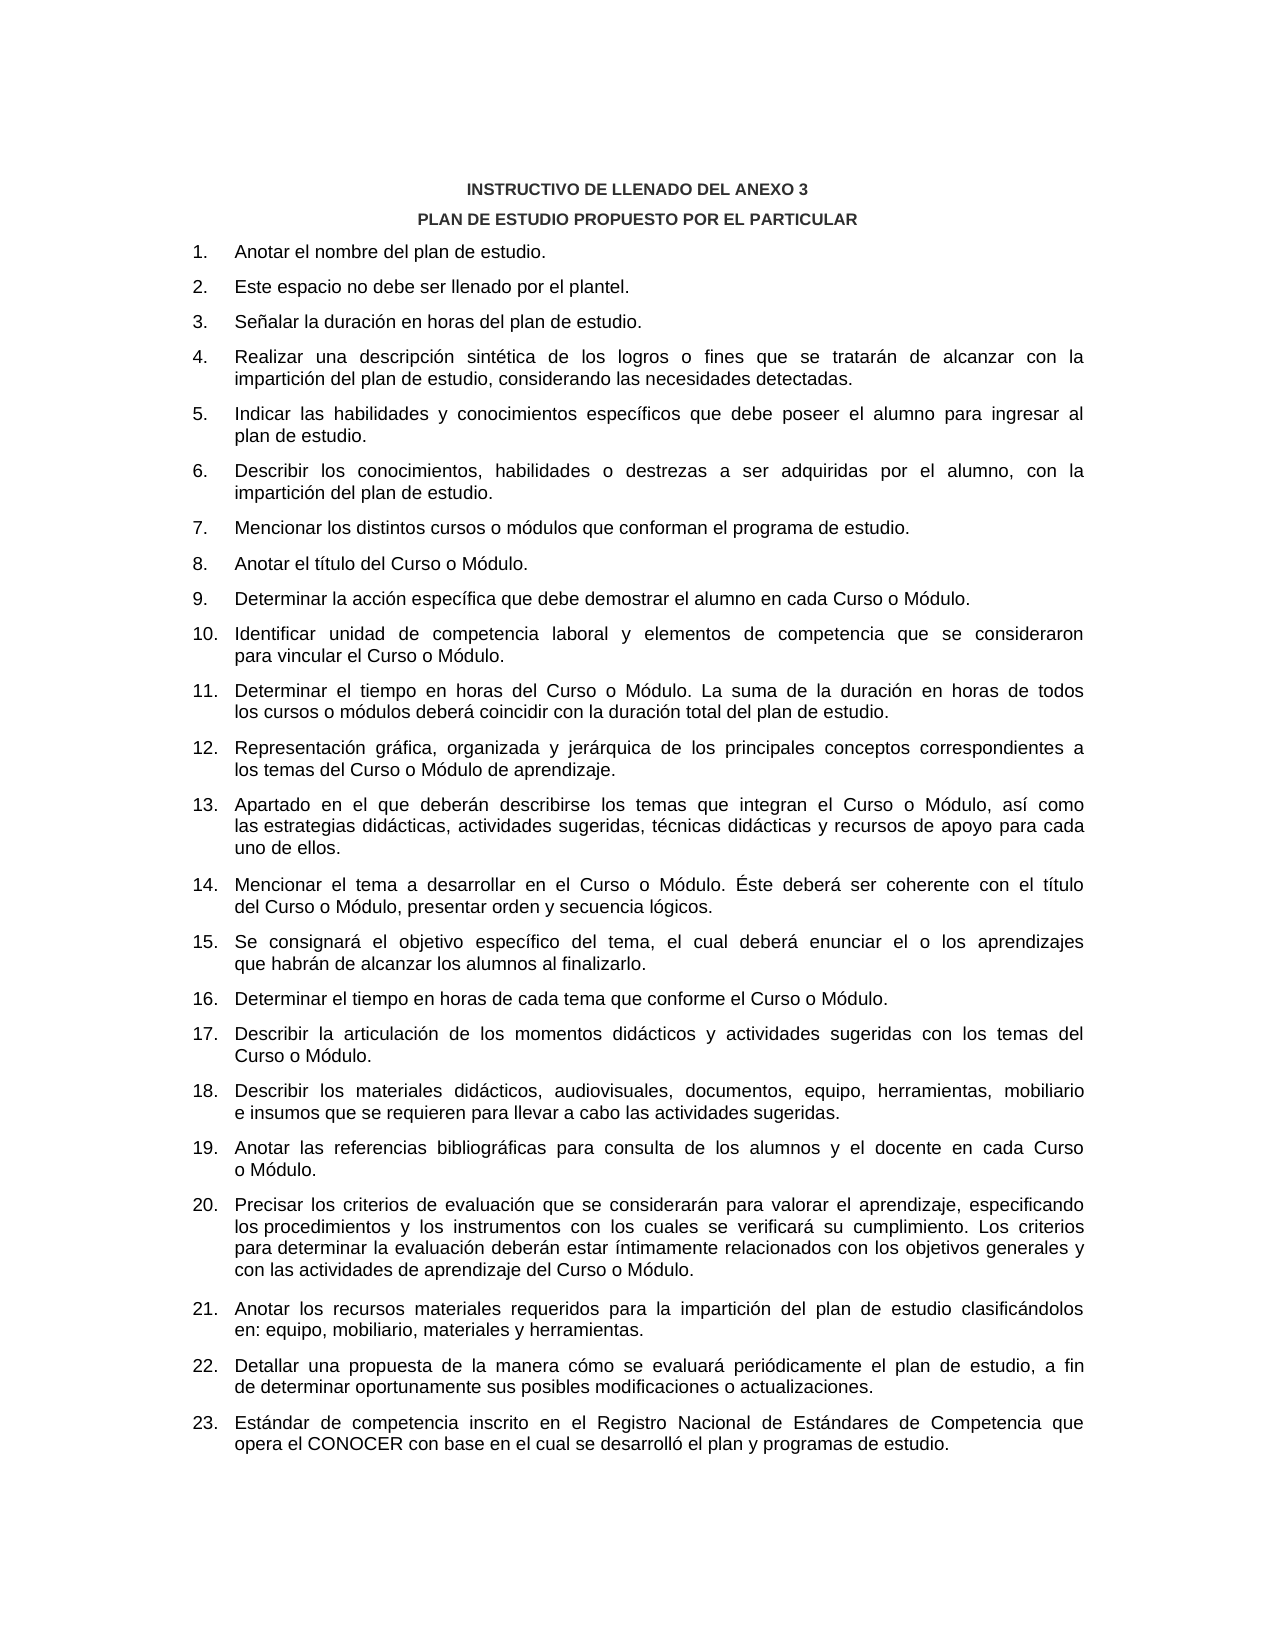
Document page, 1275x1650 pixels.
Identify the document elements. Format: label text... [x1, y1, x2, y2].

table_cell Anotar los recursos materiales requeridos para la impartición del plan de estudio clasificándolos en: equipo, mobiliario, materiales y herramientas. [227, 1296, 1092, 1353]
table_cell 22. [185, 1353, 227, 1410]
table_cell Este espacio no debe ser llenado por el plantel. [227, 274, 1092, 309]
table_cell Indicar las habilidades y conocimientos específicos que debe poseer el alumno para ingresar al plan de estudio. [227, 402, 1092, 459]
table_cell Describir los conocimientos, habilidades o destrezas a ser adquiridas por el alumno, con la impartición del plan de estudio. [227, 459, 1092, 516]
table_cell 12. [185, 735, 227, 792]
table_cell 8. [185, 551, 227, 586]
table_cell 13. [185, 792, 227, 872]
table_cell 19. [185, 1136, 227, 1192]
table_cell Estándar de competencia inscrito en el Registro Nacional de Estándares de Competencia que opera el CONOCER con base en el cual se desarrolló el plan y programas de estudio. [227, 1410, 1092, 1467]
table_cell Precisar los criterios de evaluación que se considerarán para valorar el aprendizaje, especificando los procedimientos y los instrumentos con los cuales se verificará su cumplimiento. Los criterios para determinar la evaluación deberán estar íntimamente relacionados con los objetivos generales y con las actividades de aprendizaje del Curso o Módulo. [227, 1193, 1092, 1296]
table_cell Identificar unidad de competencia laboral y elementos de competencia que se consideraron para vincular el Curso o Módulo. [227, 621, 1092, 678]
table_cell Se consignará el objetivo específico del tema, el cual deberá enunciar el o los aprendizajes que habrán de alcanzar los alumnos al finalizarlo. [227, 929, 1092, 986]
table_cell 6. [185, 459, 227, 516]
table_cell 23. [185, 1410, 227, 1467]
text PLAN DE ESTUDIO PROPUESTO POR EL PARTICULAR [177, 209, 1098, 228]
table_cell 20. [185, 1193, 227, 1296]
table_cell Describir los materiales didácticos, audiovisuales, documentos, equipo, herramientas, mobiliario e insumos que se requieren para llevar a cabo las actividades sugeridas. [227, 1079, 1092, 1136]
table_header Anotar el nombre del plan de estudio. [227, 239, 1092, 274]
table_cell 15. [185, 929, 227, 986]
table_cell 21. [185, 1296, 227, 1353]
table_cell 4. [185, 345, 227, 402]
table_cell 9. [185, 586, 227, 621]
table_cell 7. [185, 516, 227, 551]
table_cell Detallar una propuesta de la manera cómo se evaluará periódicamente el plan de estudio, a fin de determinar oportunamente sus posibles modificaciones o actualizaciones. [227, 1353, 1092, 1410]
table_header 1. [185, 239, 227, 274]
text INSTRUCTIVO DE LLENADO DEL ANEXO 3 [177, 180, 1098, 199]
table_cell 17. [185, 1022, 227, 1078]
table_cell Anotar las referencias bibliográficas para consulta de los alumnos y el docente en cada Curso o Módulo. [227, 1136, 1092, 1192]
table_cell Determinar la acción específica que debe demostrar el alumno en cada Curso o Módulo. [227, 586, 1092, 621]
table_cell 11. [185, 678, 227, 735]
table_cell 5. [185, 402, 227, 459]
table_cell Apartado en el que deberán describirse los temas que integran el Curso o Módulo, así como las estrategias didácticas, actividades sugeridas, técnicas didácticas y recursos de apoyo para cada uno de ellos. [227, 792, 1092, 872]
table_cell Determinar el tiempo en horas del Curso o Módulo. La suma de la duración en horas de todos los cursos o módulos deberá coincidir con la duración total del plan de estudio. [227, 678, 1092, 735]
table_cell 10. [185, 621, 227, 678]
table_cell Representación gráfica, organizada y jerárquica de los principales conceptos correspondientes a los temas del Curso o Módulo de aprendizaje. [227, 735, 1092, 792]
table_cell Determinar el tiempo en horas de cada tema que conforme el Curso o Módulo. [227, 986, 1092, 1022]
table_cell Señalar la duración en horas del plan de estudio. [227, 310, 1092, 345]
table_cell 16. [185, 986, 227, 1022]
table_cell Mencionar los distintos cursos o módulos que conforman el programa de estudio. [227, 516, 1092, 551]
table_cell Realizar una descripción sintética de los logros o fines que se tratarán de alcanzar con la impartición del plan de estudio, considerando las necesidades detectadas. [227, 345, 1092, 402]
table_cell 2. [185, 274, 227, 309]
table_cell 14. [185, 873, 227, 929]
table_cell 18. [185, 1079, 227, 1136]
table_cell Describir la articulación de los momentos didácticos y actividades sugeridas con los temas del Curso o Módulo. [227, 1022, 1092, 1078]
table_cell Anotar el título del Curso o Módulo. [227, 551, 1092, 586]
table_cell Mencionar el tema a desarrollar en el Curso o Módulo. Éste deberá ser coherente con el título del Curso o Módulo, presentar orden y secuencia lógicos. [227, 873, 1092, 929]
table_cell 3. [185, 310, 227, 345]
